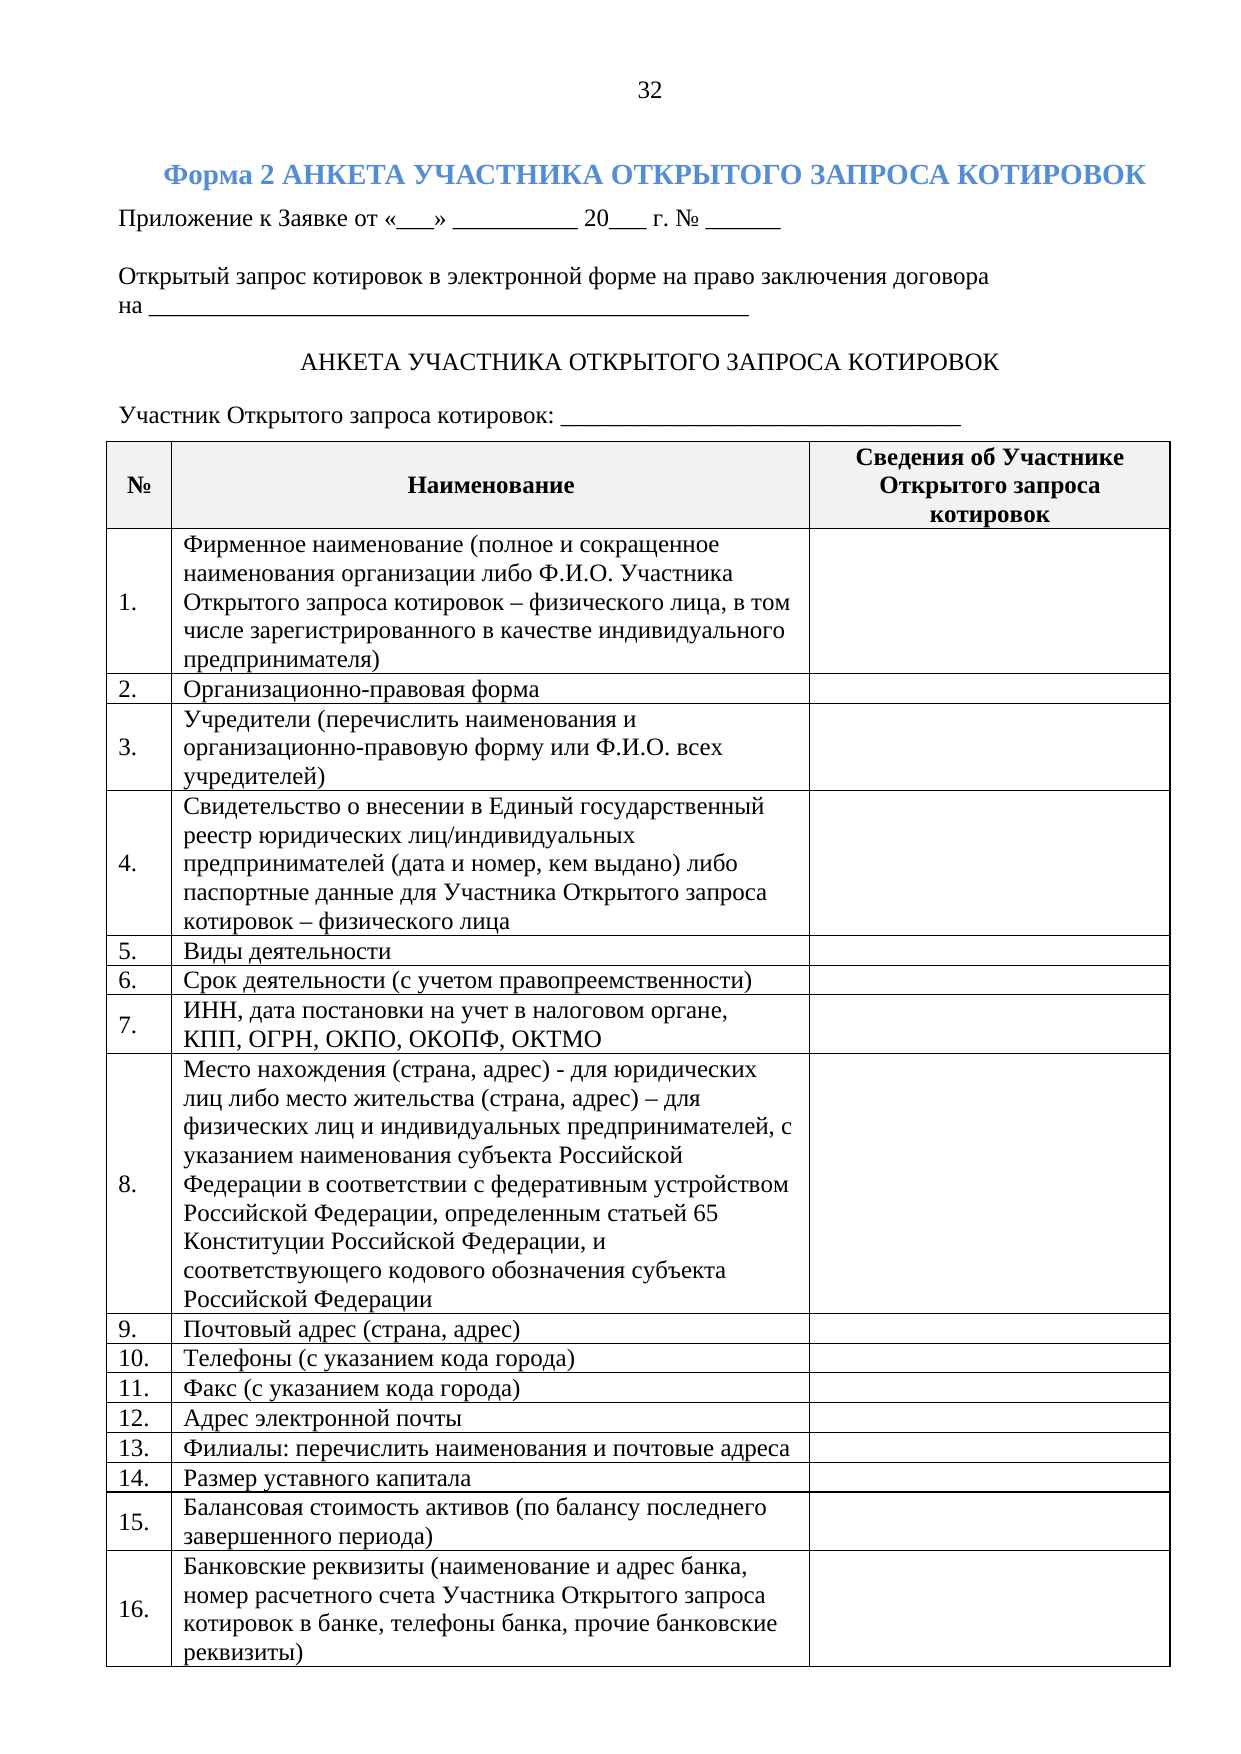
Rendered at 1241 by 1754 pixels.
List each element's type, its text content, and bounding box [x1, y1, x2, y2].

table_cell 9. [107, 1314, 171, 1342]
text Приложение к Заявке от «___» __________ 20___ г. № ______ [118, 203, 1181, 232]
table_cell 6. [107, 966, 171, 994]
table_cell Размер уставного капитала [172, 1463, 809, 1491]
text Открытый запрос котировок в электронной форме на право заключения договора [118, 261, 1181, 290]
table_cell [810, 1493, 1169, 1550]
table_cell 16. [107, 1551, 171, 1666]
table_cell 5. [107, 936, 171, 964]
table_cell [810, 966, 1169, 994]
table_cell Факс (с указанием кода города) [172, 1373, 809, 1402]
table_cell 2. [107, 674, 171, 703]
table_cell Виды деятельности [172, 936, 809, 964]
table_cell 4. [107, 791, 171, 935]
table_cell [810, 1433, 1169, 1462]
table_cell 14. [107, 1463, 171, 1491]
text Участник Открытого запроса котировок: ________________________________ [118, 400, 1181, 429]
text АНКЕТА УЧАСТНИКА ОТКРЫТОГО ЗАПРОСА КОТИРОВОК [118, 347, 1181, 376]
table_cell 10. [107, 1344, 171, 1372]
table_cell Телефоны (с указанием кода города) [172, 1344, 809, 1372]
table_cell [810, 674, 1169, 703]
table_cell [810, 1054, 1169, 1313]
table_cell Учредители (перечислить наименования и организационно-правовую форму или Ф.И.О. всех учредителей) [172, 704, 809, 790]
table_cell 11. [107, 1373, 171, 1402]
table_cell 1. [107, 529, 171, 673]
table_cell Адрес электронной почты [172, 1403, 809, 1432]
table_cell Место нахождения (страна, адрес) - для юридических лиц либо место жительства (страна, адрес) – для физических лиц и индивидуальных предпринимателей, с указанием наименования субъекта Российской Федерации в соответствии с федеративным устройством Российской Федерации, определенным статьей 65 Конституции Российской Федерации, и соответствующего кодового обозначения субъекта Российской Федерации [172, 1054, 809, 1313]
table_cell [810, 1314, 1169, 1342]
subtitle Форма 2 АНКЕТА УЧАСТНИКА ОТКРЫТОГО ЗАПРОСА КОТИРОВОК [163, 157, 1181, 191]
table_header № [107, 442, 171, 528]
table_cell [810, 1463, 1169, 1491]
table_cell Филиалы: перечислить наименования и почтовые адреса [172, 1433, 809, 1462]
table_cell Срок деятельности (с учетом правопреемственности) [172, 966, 809, 994]
table_cell 8. [107, 1054, 171, 1313]
table_cell [810, 936, 1169, 964]
table_cell Банковские реквизиты (наименование и адрес банка, номер расчетного счета Участника Открытого запроса котировок в банке, телефоны банка, прочие банковские реквизиты) [172, 1551, 809, 1666]
table_cell 12. [107, 1403, 171, 1432]
text на ________________________________________________ [118, 290, 1181, 318]
table_cell [810, 995, 1169, 1053]
table_cell [810, 1551, 1169, 1666]
table_cell [810, 1344, 1169, 1372]
table_cell 15. [107, 1493, 171, 1550]
table_cell [810, 704, 1169, 790]
table_header Сведения об Участнике Открытого запроса котировок [810, 442, 1169, 528]
table_cell Фирменное наименование (полное и сокращенное наименования организации либо Ф.И.О. Участника Открытого запроса котировок – физического лица, в том числе зарегистрированного в качестве индивидуального предпринимателя) [172, 529, 809, 673]
table_cell 13. [107, 1433, 171, 1462]
table_cell 3. [107, 704, 171, 790]
table_cell ИНН, дата постановки на учет в налоговом органе, КПП, ОГРН, ОКПО, ОКОПФ, ОКТМО [172, 995, 809, 1053]
table_cell [810, 529, 1169, 673]
table_cell 7. [107, 995, 171, 1053]
table_cell [810, 1403, 1169, 1432]
table_cell Организационно-правовая форма [172, 674, 809, 703]
table_cell Почтовый адрес (страна, адрес) [172, 1314, 809, 1342]
table_cell [810, 791, 1169, 935]
table_header Наименование [172, 442, 809, 528]
table_cell Свидетельство о внесении в Единый государственный реестр юридических лиц/индивидуальных предпринимателей (дата и номер, кем выдано) либо паспортные данные для Участника Открытого запроса котировок – физического лица [172, 791, 809, 935]
table_cell [810, 1373, 1169, 1402]
table_cell Балансовая стоимость активов (по балансу последнего завершенного периода) [172, 1493, 809, 1550]
